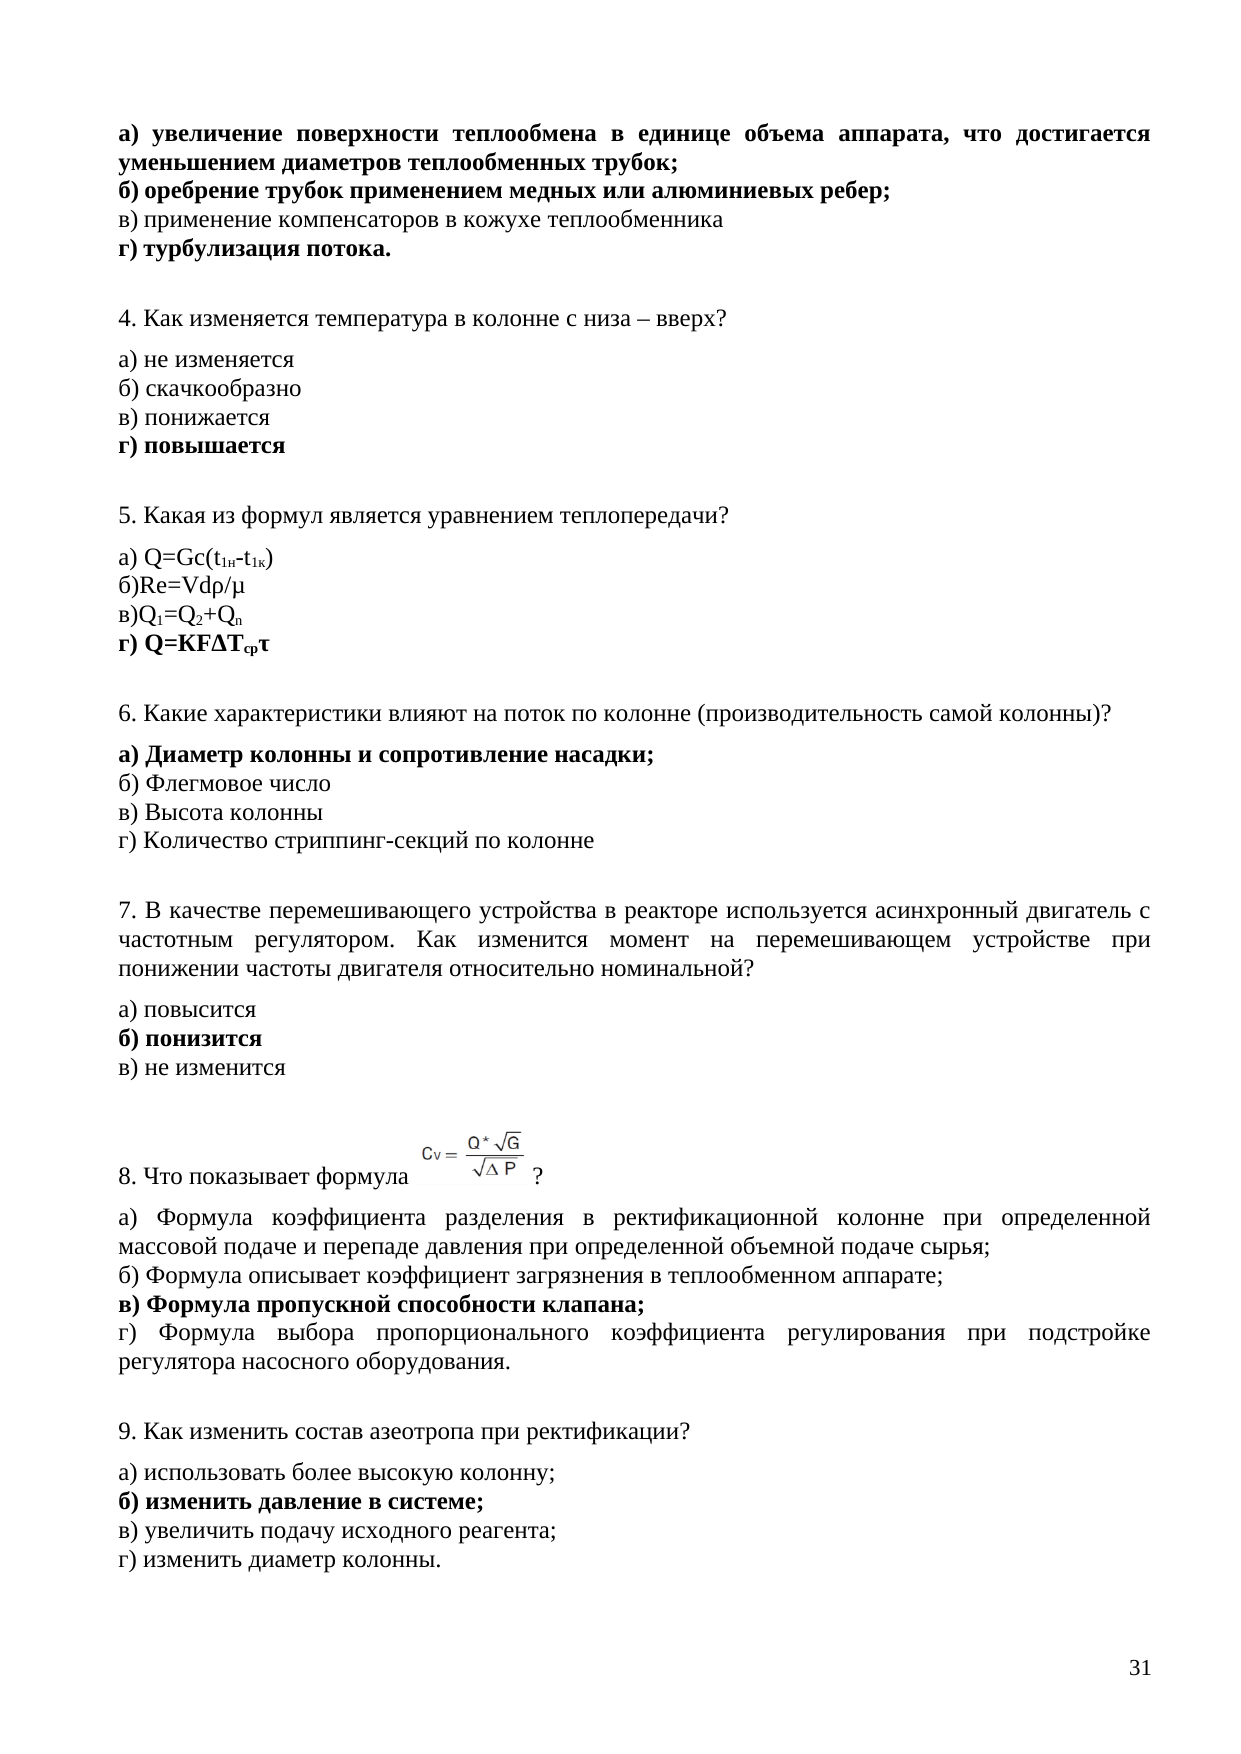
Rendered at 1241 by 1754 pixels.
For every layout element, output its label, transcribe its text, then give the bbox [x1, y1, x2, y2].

text 4. Как изменяется температура в колонне с низа – вверх? [118, 303, 1152, 332]
text в) понижается [118, 402, 1152, 431]
text г) изменить диаметр колонны. [118, 1544, 1152, 1572]
text б) понизится [118, 1023, 1152, 1052]
text 6. Какие характеристики влияют на поток по колонне (производительность самой колонны)? [118, 698, 1152, 727]
text в) увеличить подачу исходного реагента; [118, 1515, 1152, 1544]
text г) Формула выбора пропорционального коэффициента регулирования при подстройке регулятора насосного оборудования. [118, 1317, 1152, 1375]
text в)Q1=Q2+Qn [118, 599, 1152, 628]
text б) Формула описывает коэффициент загрязнения в теплообменном аппарате; [118, 1260, 1152, 1289]
text в) не изменится [118, 1052, 1152, 1081]
text г) повышается [118, 431, 1152, 459]
text 7. В качестве перемешивающего устройства в реакторе используется асинхронный двигатель с частотным регулятором. Как изменится момент на перемешивающем устройстве при понижении частоты двигателя относительно номинальной? [118, 896, 1152, 982]
picture [415, 1121, 533, 1185]
text б) изменить давление в системе; [118, 1486, 1152, 1515]
text б) скачкообразно [118, 373, 1152, 402]
text г) Количество стриппинг-секций по колонне [118, 826, 1152, 854]
text б) оребрение трубок применением медных или алюминиевых ребер; [118, 176, 1152, 204]
text б)Re=Vdρ/µ [118, 571, 1152, 599]
text а) увеличение поверхности теплообмена в единице объема аппарата, что достигается уменьшением диаметров теплообменных трубок; [118, 118, 1152, 176]
text в) Формула пропускной способности клапана; [118, 1289, 1152, 1317]
text а) Диаметр колонны и сопротивление насадки; [118, 739, 1152, 768]
text г) турбулизация потока. [118, 233, 1152, 262]
text а) Q=Gc(t1н-t1к) [118, 542, 1152, 571]
text в) применение компенсаторов в кожухе теплообменника [118, 204, 1152, 233]
text г) Q=КFΔTсрτ [118, 628, 1152, 657]
text а) Формула коэффициента разделения в ректификационной колонне при определенной массовой подаче и перепаде давления при определенной объемной подаче сырья; [118, 1202, 1152, 1260]
text а) повысится [118, 994, 1152, 1023]
text а) не изменяется [118, 344, 1152, 373]
text 9. Как изменить состав азеотропа при ректификации? [118, 1416, 1152, 1445]
text 8. Что показывает формула ? [118, 1122, 1152, 1190]
text б) Флегмовое число [118, 768, 1152, 797]
text 5. Какая из формул является уравнением теплопередачи? [118, 501, 1152, 529]
text в) Высота колонны [118, 797, 1152, 826]
text а) использовать более высокую колонну; [118, 1457, 1152, 1486]
